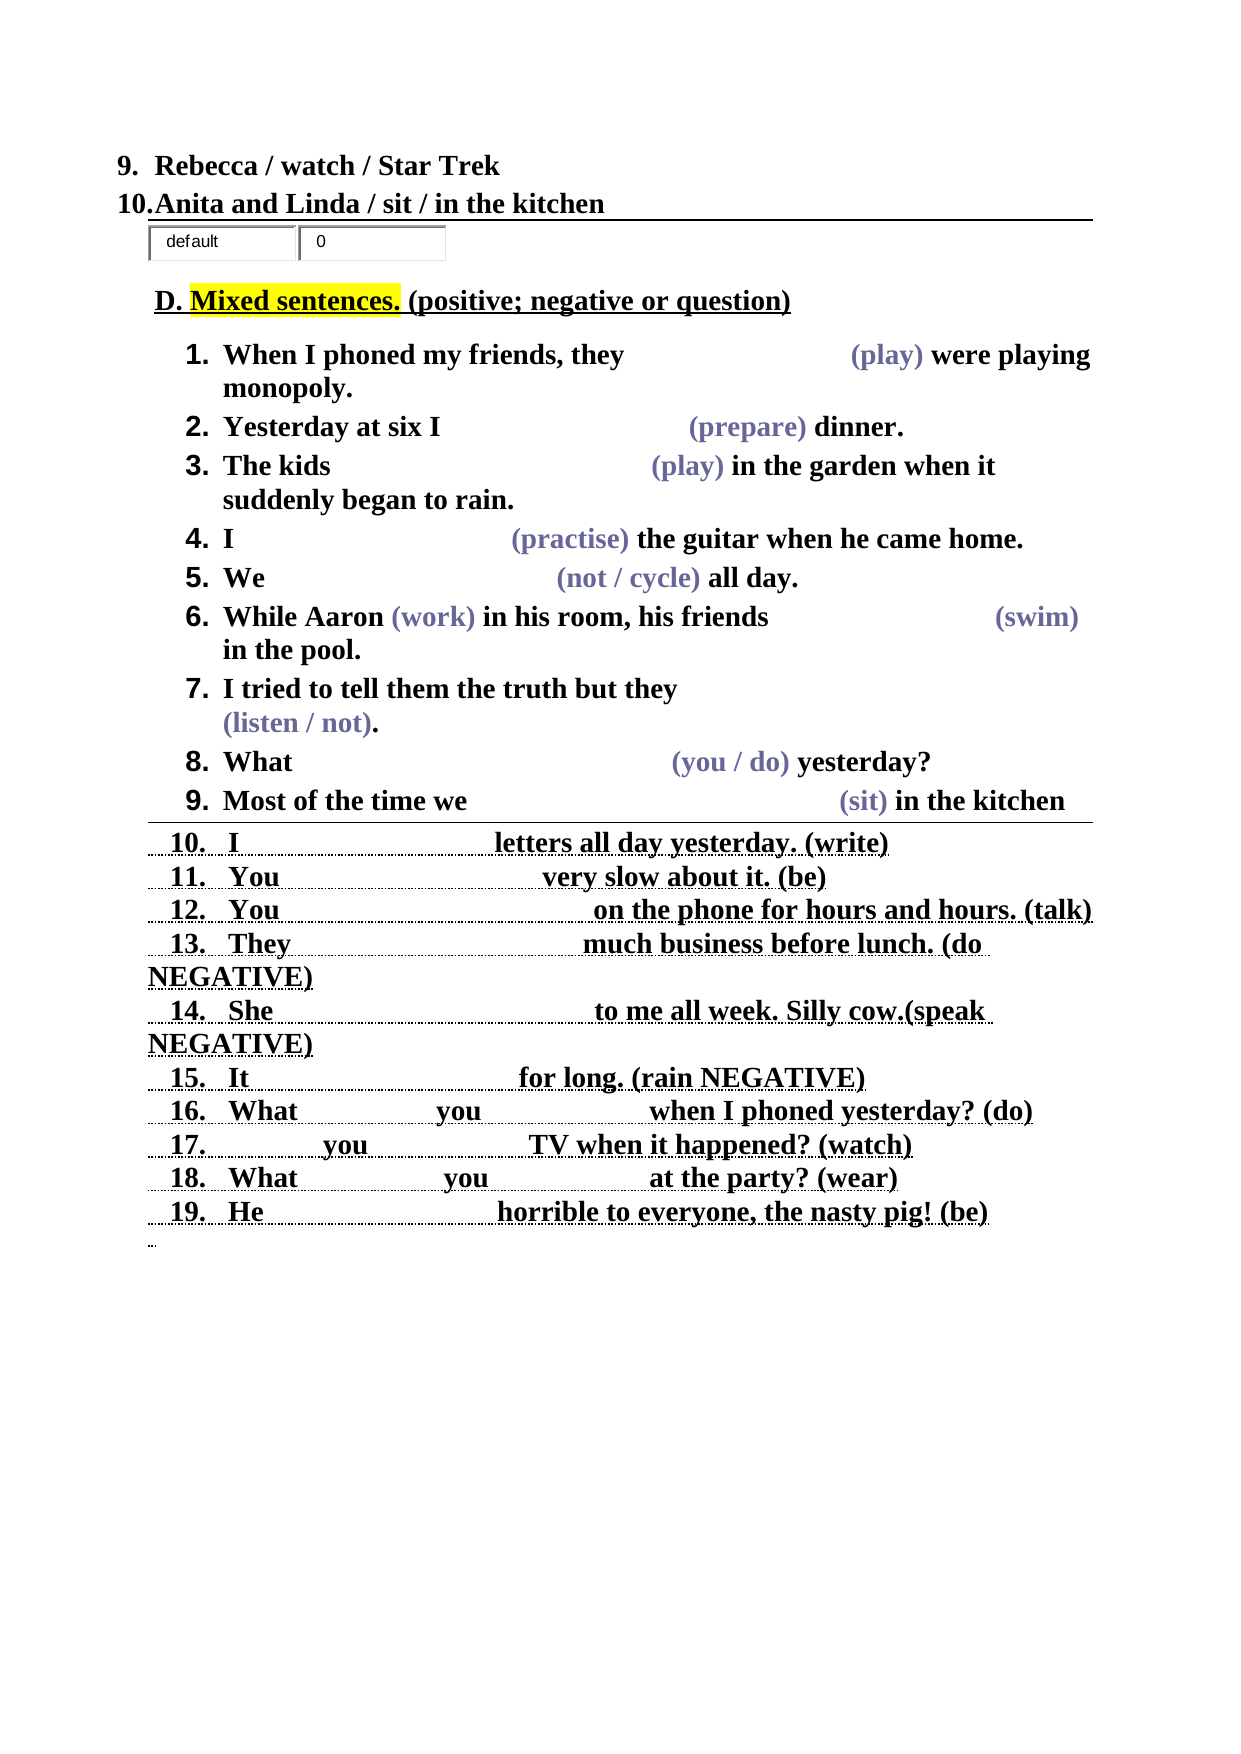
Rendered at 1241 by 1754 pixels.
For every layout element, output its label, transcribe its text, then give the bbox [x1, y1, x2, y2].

text 17. you TV when it happened? (watch) [148, 1127, 1093, 1161]
list What (you / do) yesterday? [185, 743, 1093, 777]
list We (not / cycle) all day. [185, 559, 1093, 593]
list The kids (play) in the garden when it suddenly began to rain. [185, 448, 1093, 515]
list When I phoned my friends, they (play) were playing monopoly. [185, 337, 1093, 404]
list Yesterday at six I (prepare) dinner. [185, 409, 1093, 443]
text 10. I letters all day yesterday. (write) [148, 823, 1093, 859]
list Rebecca / watch / Star Trek [117, 148, 1093, 181]
text 15. It for long. (rain NEGATIVE) [148, 1060, 1093, 1093]
list I tried to tell them the truth but they (listen / not). [185, 671, 1093, 738]
text 13. They much business before lunch. (do NEGATIVE) [148, 926, 1093, 993]
list I (practise) the guitar when he came home. [185, 521, 1093, 554]
text 19. He horrible to everyone, the nasty pig! (be) [148, 1194, 1093, 1228]
text 16. What you when I phoned yesterday? (do) [148, 1093, 1093, 1127]
list While Aaron (work) in his room, his friends (swim) in the pool. [185, 598, 1093, 666]
list Most of the time we (sit) in the kitchen [185, 782, 1093, 816]
text 12. You on the phone for hours and hours. (talk) [148, 892, 1093, 926]
text 14. She to me all week. Silly cow.(speak NEGATIVE) [148, 993, 1093, 1060]
text D. Mixed sentences. (positive; negative or question) [401, 283, 1093, 317]
text 11. You very slow about it. (be) [148, 859, 1093, 892]
list Anita and Linda / sit / in the kitchen [117, 186, 1093, 220]
text 18. What you at the party? (wear) [148, 1161, 1093, 1194]
